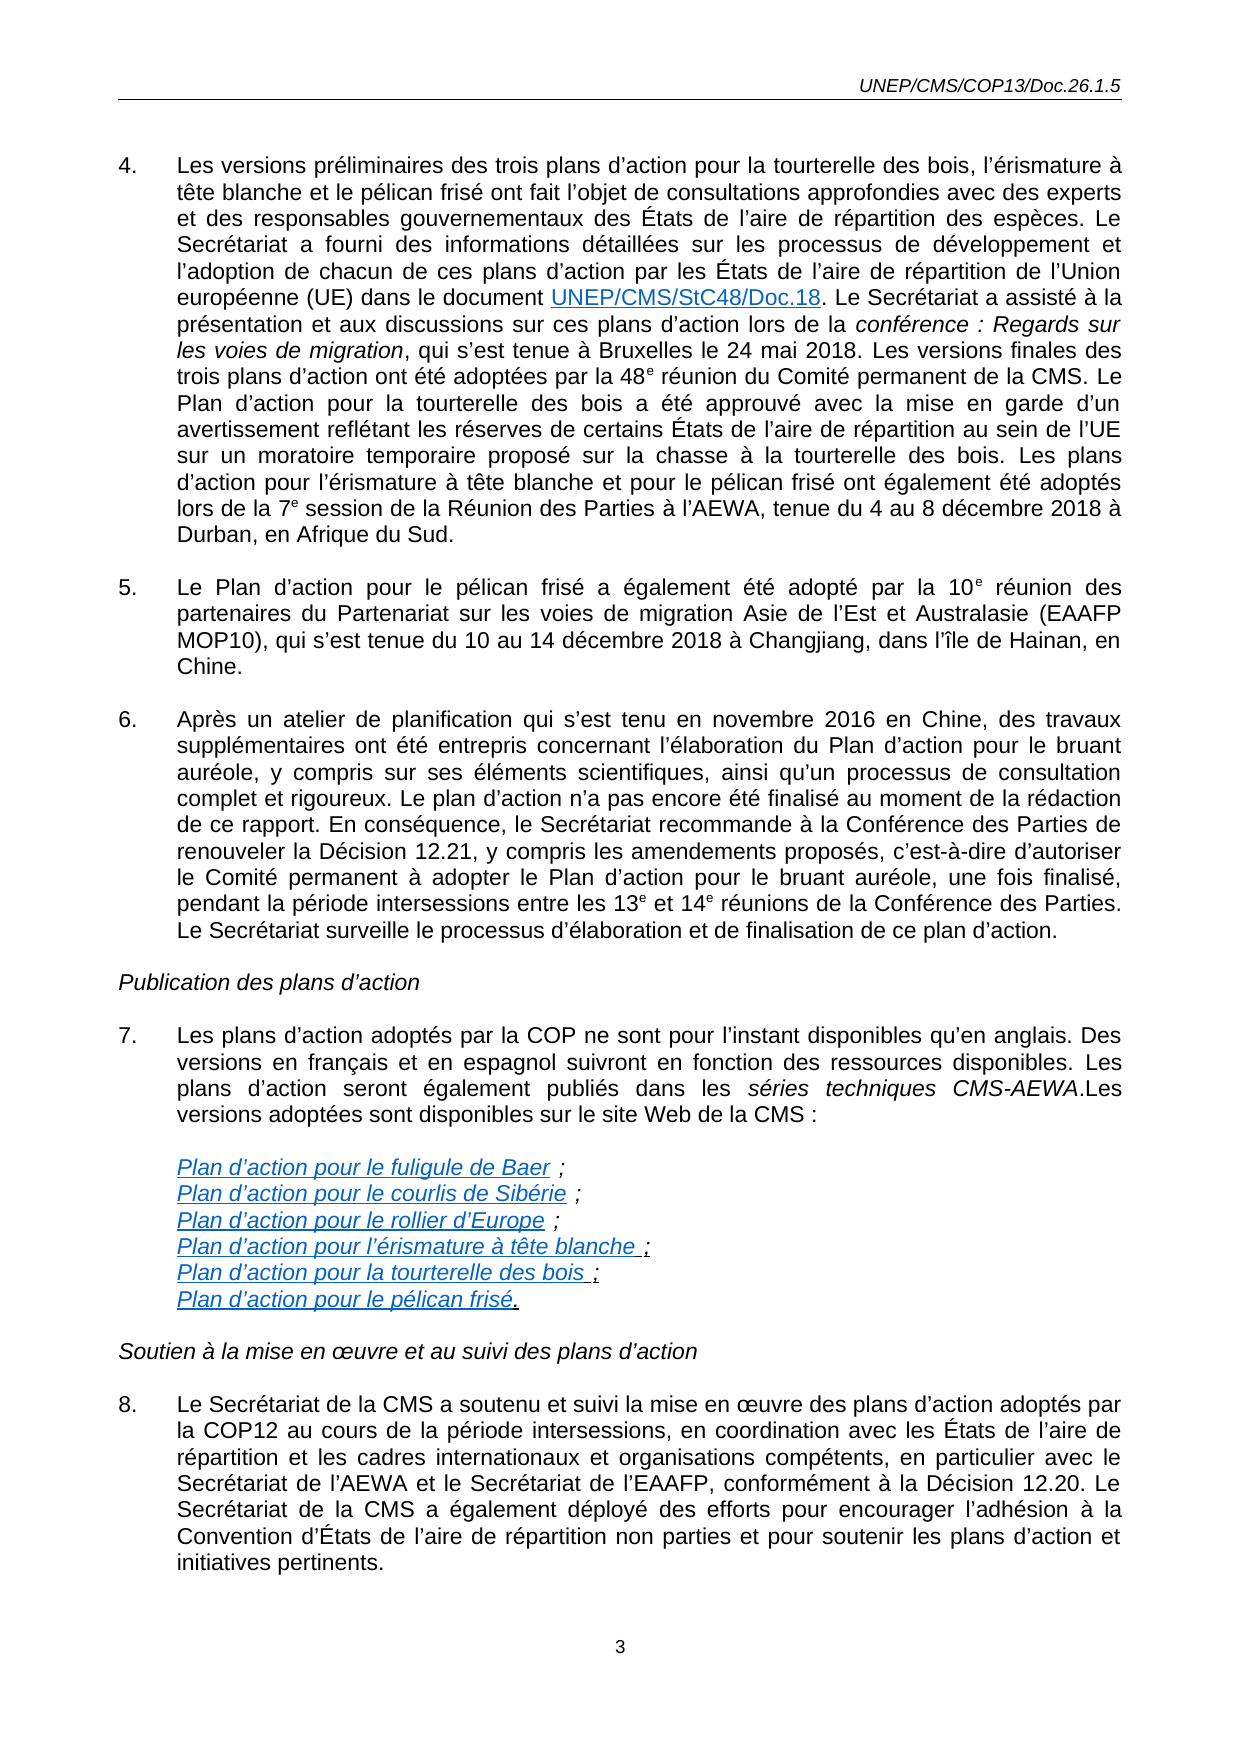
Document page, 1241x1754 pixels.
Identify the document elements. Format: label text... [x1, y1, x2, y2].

text Plan d’action pour le pélican frisé. [177, 1286, 1122, 1312]
list Les versions préliminaires des trois plans d’action pour la tourterelle des bois, l’érismature à tête blanche et le pélican frisé ont fait l’objet de consultations approfondies avec des experts et des responsables gouvernementaux des États de l’aire de répartition des espèces. Le Secrétariat a fourni des informations détaillées sur les processus de développement et l’adoption de chacun de ces plans d’action par les États de l’aire de répartition de l’Union européenne (UE) dans le document UNEP/CMS/StC48/Doc.18. Le Secrétariat a assisté à la présentation et aux discussions sur ces plans d’action lors de la conférence : Regards sur les voies de migration, qui s’est tenue à Bruxelles le 24 mai 2018. Les versions finales des trois plans d’action ont été adoptées par la 48e réunion du Comité permanent de la CMS. Le Plan d’action pour la tourterelle des bois a été approuvé avec la mise en garde d’un avertissement reflétant les réserves de certains États de l’aire de répartition au sein de l’UE sur un moratoire temporaire proposé sur la chasse à la tourterelle des bois. Les plans d’action pour l’érismature à tête blanche et pour le pélican frisé ont également été adoptés lors de la 7e session de la Réunion des Parties à l’AEWA, tenue du 4 au 8 décembre 2018 à Durban, en Afrique du Sud. [118, 152, 1122, 548]
list Plan d’action pour le rollier d’Europe ; [177, 1207, 1122, 1233]
text Plan d’action pour l’érismature à tête blanche ; [177, 1233, 1122, 1259]
list Après un atelier de planification qui s’est tenu en novembre 2016 en Chine, des travaux supplémentaires ont été entrepris concernant l’élaboration du Plan d’action pour le bruant auréole, y compris sur ses éléments scientifiques, ainsi qu’un processus de consultation complet et rigoureux. Le plan d’action n’a pas encore été finalisé au moment de la rédaction de ce rapport. En conséquence, le Secrétariat recommande à la Conférence des Parties de renouveler la Décision 12.21, y compris les amendements proposés, c’est-à-dire d’autoriser le Comité permanent à adopter le Plan d’action pour le bruant auréole, une fois finalisé, pendant la période intersessions entre les 13e et 14e réunions de la Conférence des Parties. Le Secrétariat surveille le processus d’élaboration et de finalisation de ce plan d’action. [118, 706, 1122, 943]
text Publication des plans d’action [118, 969, 1122, 996]
list Le Secrétariat de la CMS a soutenu et suivi la mise en œuvre des plans d’action adoptés par la COP12 au cours de la période intersessions, en coordination avec les États de l’aire de répartition et les cadres internationaux et organisations compétents, en particulier avec le Secrétariat de l’AEWA et le Secrétariat de l’EAAFP, conformément à la Décision 12.20. Le Secrétariat de la CMS a également déployé des efforts pour encourager l’adhésion à la Convention d’États de l’aire de répartition non parties et pour soutenir les plans d’action et initiatives pertinents. [118, 1391, 1122, 1576]
list Plan d’action pour le courlis de Sibérie ; [177, 1180, 1122, 1207]
list Le Plan d’action pour le pélican frisé a également été adopté par la 10e réunion des partenaires du Partenariat sur les voies de migration Asie de l’Est et Australasie (EAAFP MOP10), qui s’est tenue du 10 au 14 décembre 2018 à Changjiang, dans l’île de Hainan, en Chine. [118, 574, 1122, 679]
list Les plans d’action adoptés par la COP ne sont pour l’instant disponibles qu’en anglais. Des versions en français et en espagnol suivront en fonction des ressources disponibles. Les plans d’action seront également publiés dans les séries techniques CMS-AEWA.Les versions adoptées sont disponibles sur le site Web de la CMS : [118, 1022, 1122, 1127]
text Soutien à la mise en œuvre et au suivi des plans d’action [118, 1338, 1122, 1365]
text Plan d’action pour la tourterelle des bois ; [177, 1259, 1122, 1286]
list Plan d’action pour le fuligule de Baer ; [177, 1154, 1122, 1180]
